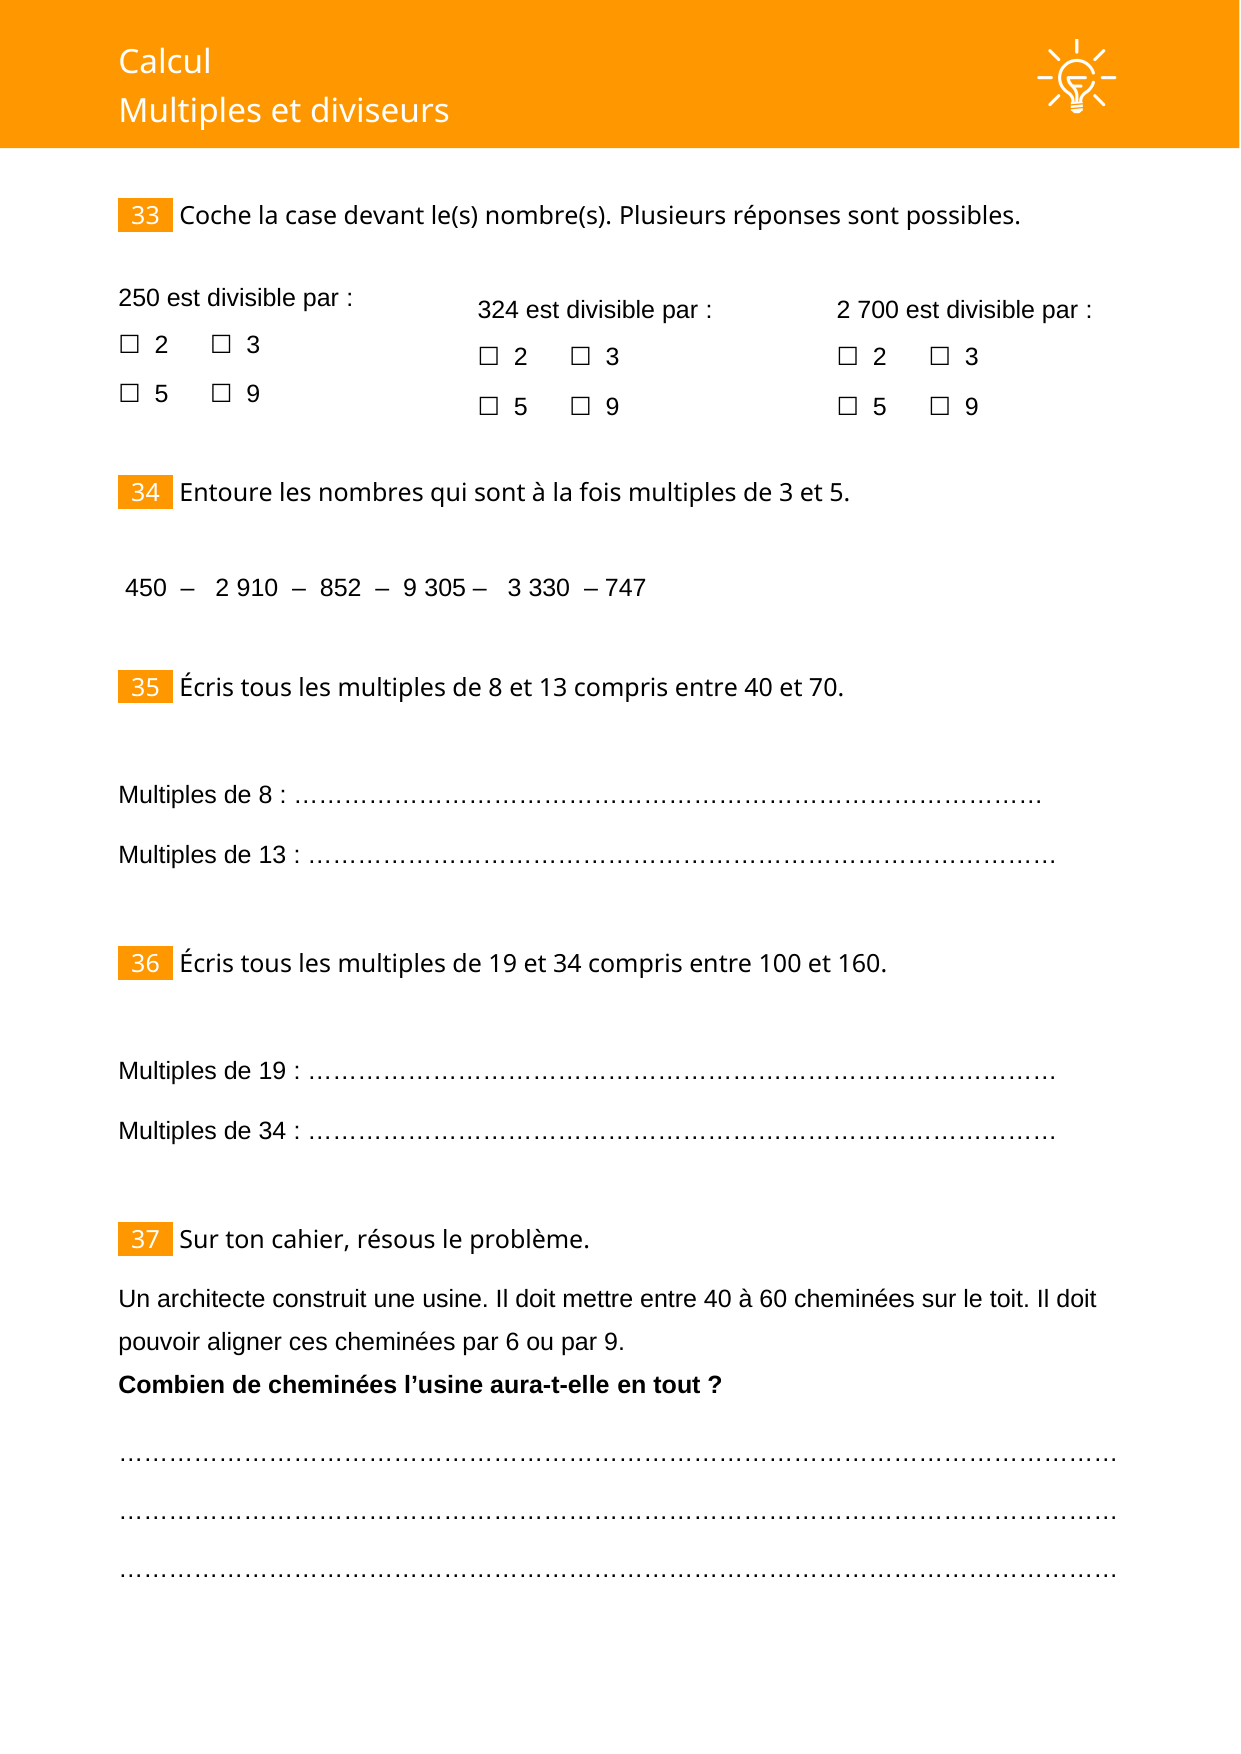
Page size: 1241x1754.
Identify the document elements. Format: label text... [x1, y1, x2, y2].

text 250 est divisible par : [118, 283, 403, 312]
text 5 9 [836, 388, 1122, 422]
text 450 – 2 910 – 852 – 9 305 – 3 330 – 747 [118, 573, 1122, 601]
text Un architecte construit une usine. Il doit mettre entre 40 à 60 cheminées sur le toit. Il doit pouvoir aligner ces cheminées par 6 ou par 9. Combien de cheminées l’usine aura-t-elle en tout ? [118, 1284, 1122, 1399]
picture [1034, 39, 1123, 116]
text 37 Sur ton cahier, résous le problème. [173, 1222, 1122, 1256]
text 324 est divisible par : [477, 295, 763, 324]
text 36 Écris tous les multiples de 19 et 34 compris entre 100 et 160. [173, 946, 1122, 980]
text 5 9 [118, 376, 403, 410]
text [118, 1554, 1122, 1583]
text Multiples de 13 : ……………………………………………………………………………… [118, 840, 1122, 868]
text 2 3 [477, 339, 763, 373]
text Multiples de 19 : ……………………………………………………………………………… [118, 1056, 1122, 1085]
text 35 Écris tous les multiples de 8 et 13 compris entre 40 et 70. [118, 669, 1122, 703]
text 2 700 est divisible par : [836, 295, 1122, 324]
text Multiples de 8 : ……………………………………………………………………………… [118, 779, 1122, 808]
text 2 3 [118, 326, 403, 361]
text 34 Entoure les nombres qui sont à la fois multiples de 3 et 5. [173, 475, 1122, 509]
text Multiples de 34 : ……………………………………………………………………………… [118, 1116, 1122, 1145]
text 33 Coche la case devant le(s) nombre(s). Plusieurs réponses sont possibles. [173, 198, 1122, 232]
text 5 9 [477, 388, 763, 422]
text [118, 1496, 1122, 1525]
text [118, 1438, 1122, 1467]
text 2 3 [836, 339, 1122, 373]
